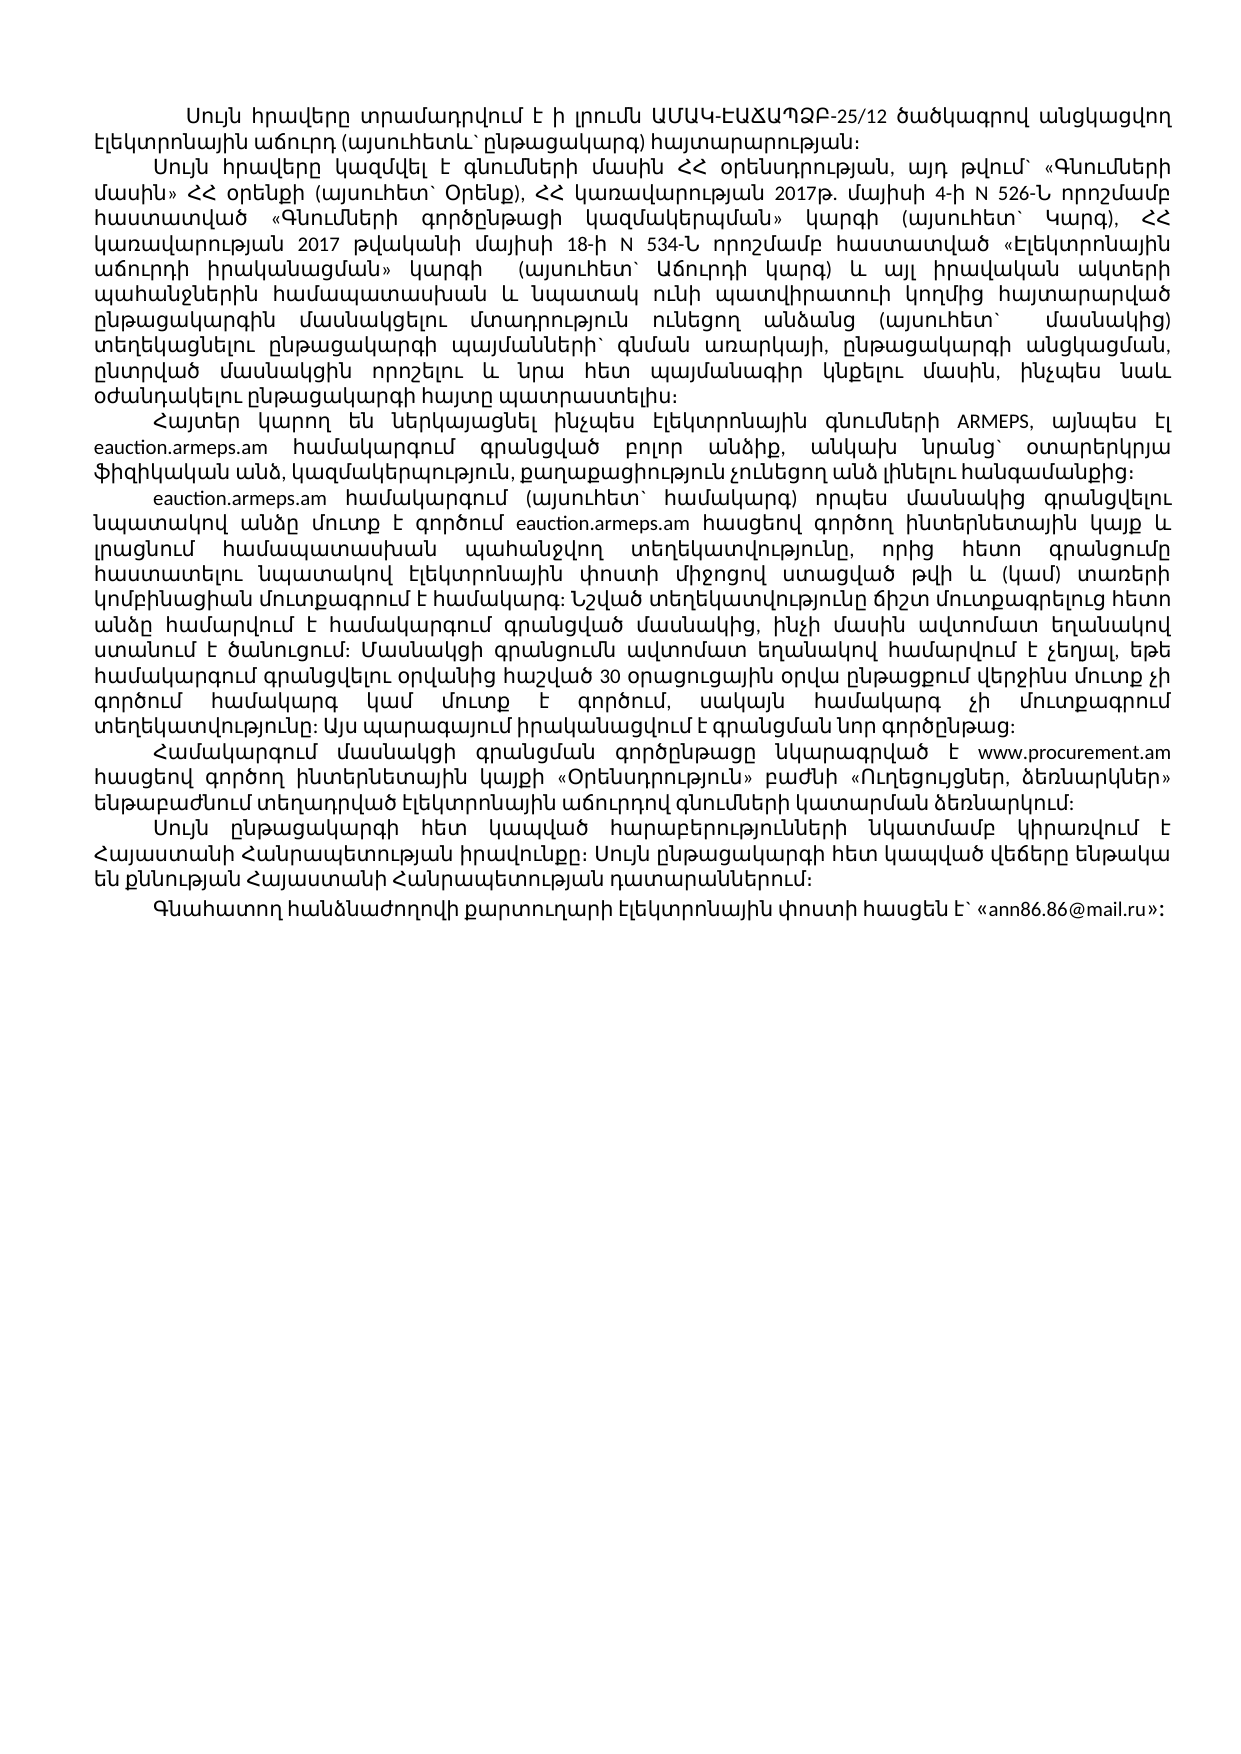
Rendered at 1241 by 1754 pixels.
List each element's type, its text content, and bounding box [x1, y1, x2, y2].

text eauction.armeps.am համակարգում (այսուհետ` համակարգ) որպես մասնակից գրանցվելու նպատակով անձը մուտք է գործում eauction.armeps.am հասցեով գործող ինտերնետային կայք և լրացնում համապատասխան պահանջվող տեղեկատվությունը, որից հետո գրանցումը հաստատելու նպատակով էլեկտրոնային փոստի միջոցով ստացված թվի և (կամ) տառերի կոմբինացիան մուտքագրում է համակարգ: Նշված տեղեկատվությունը ճիշտ մուտքագրելուց հետո անձը համարվում է համակարգում գրանցված մասնակից, ինչի մասին ավտոմատ եղանակով ստանում է ծանուցում: Մասնակցի գրանցումն ավտոմատ եղանակով համարվում է չեղյալ, եթե համակարգում գրանցվելու օրվանից հաշված 30 օրացուցային օրվա ընթացքում վերջինս մուտք չի գործում համակարգ կամ մուտք է գործում, սակայն համակարգ չի մուտքագրում տեղեկատվությունը: Այս պարագայում իրականացվում է գրանցման նոր գործընթաց: [94, 485, 1171, 739]
text Գնահատող հանձնաժողովի քարտուղարի էլեկտրոնային փոստի հասցեն է` «ann86.86@mail.ru»: [94, 892, 1171, 922]
text Հայտեր կարող են ներկայացնել ինչպես էլեկտրոնային գնումների ARMEPS, այնպես էլ eauction.armeps.am համակարգում գրանցված բոլոր անձիք, անկախ նրանց` օտարերկրյա ֆիզիկական անձ, կազմակերպություն, քաղաքացիություն չունեցող անձ լինելու հանգամանքից։ [94, 409, 1171, 485]
text Սույն հրավերը տրամադրվում է ի լրումն ԱՄԱԿ-ԷԱՃԱՊՁԲ-25/12 ծածկագրով անցկացվող էլեկտրոնային աճուրդ (այսուհետև` ընթացակարգ) հայտարարության։ [94, 104, 1171, 154]
text Սույն ընթացակարգի հետ կապված հարաբերությունների նկատմամբ կիրառվում է Հայաստանի Հանրապետության իրավունքը։ Սույն ընթացակարգի հետ կապված վեճերը ենթակա են քննության Հայաստանի Հանրապետության դատարաններում։ [94, 815, 1171, 892]
text Համակարգում մասնակցի գրանցման գործընթացը նկարագրված է www.procurement.am հասցեով գործող ինտերնետային կայքի «Օրենսդրություն» բաժնի «Ուղեցույցներ, ձեռնարկներ» ենթաբաժնում տեղադրված էլեկտրոնային աճուրդով գնումների կատարման ձեռնարկում: [94, 739, 1171, 815]
text Սույն հրավերը կազմվել է գնումների մասին ՀՀ օրենսդրության, այդ թվում` «Գնումների մասին» ՀՀ օրենքի (այսուհետ` Օրենք), ՀՀ կառավարության 2017թ. մայիսի 4-ի N 526-Ն որոշմամբ հաստատված «Գնումների գործընթացի կազմակերպման» կարգի (այսուհետ` Կարգ), ՀՀ կառավարության 2017 թվականի մայիսի 18-ի N 534-Ն որոշմամբ հաստատված «Էլեկտրոնային աճուրդի իրականացման» կարգի (այսուհետ` Աճուրդի կարգ) և այլ իրավական ակտերի պահանջներին համապատասխան և նպատակ ունի պատվիրատուի կողմից հայտարարված ընթացակարգին մասնակցելու մտադրություն ունեցող անձանց (այսուհետ` մասնակից) տեղեկացնելու ընթացակարգի պայմանների` գնման առարկայի, ընթացակարգի անցկացման, ընտրված մասնակցին որոշելու և նրա հետ պայմանագիր կնքելու մասին, ինչպես նաև օժանդակելու ընթացակարգի հայտը պատրաստելիս։ [94, 154, 1171, 409]
